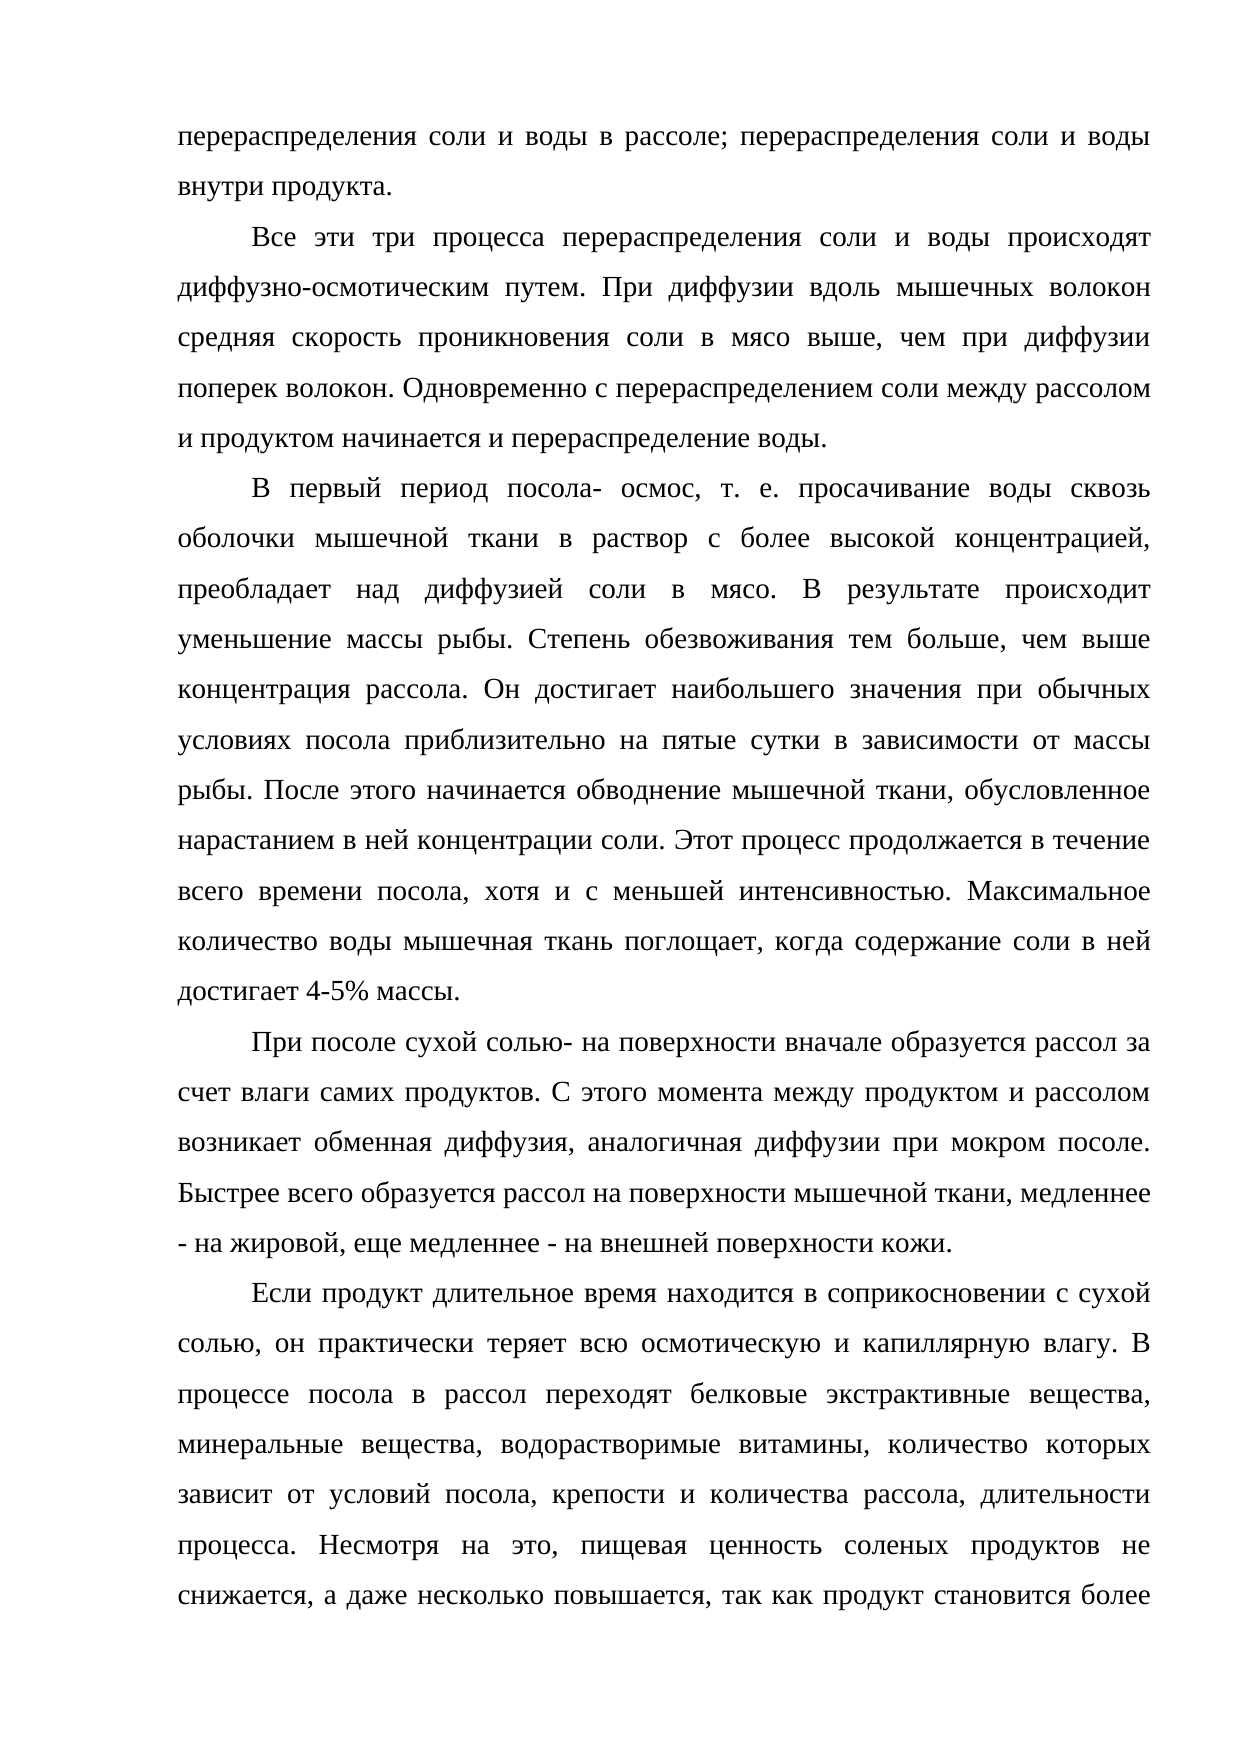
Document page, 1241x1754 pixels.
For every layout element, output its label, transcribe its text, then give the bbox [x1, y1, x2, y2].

text Все эти три процесса перераспределения соли и воды происходят диффузно-осмотическим путем. При диффузии вдоль мышечных волокон средняя скорость проникновения соли в мясо выше, чем при диффузии поперек волокон. Одновременно с перераспределением соли между рассолом и продуктом начинается и перераспределение воды. [177, 219, 1152, 453]
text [177, 118, 1152, 202]
text При посоле сухой солью- на поверхности вначале образуется рассол за счет влаги самих продуктов. С этого момента между продуктом и рассолом возникает обменная диффузия, аналогичная диффузии при мокром посоле. Быстрее всего образуется рассол на поверхности мышечной ткани, медленнее - на жировой, еще медленнее - на внешней поверхности кожи. [177, 1024, 1152, 1258]
text В первый период посола- осмос, т. е. просачивание воды сквозь оболочки мышечной ткани в раствор с более высокой концентрацией, преобладает над диффузией соли в мясо. В результате происходит уменьшение массы рыбы. Степень обезвоживания тем больше, чем выше концентрация рассола. Он достигает наибольшего значения при обычных условиях посола приблизительно на пятые сутки в зависимости от массы рыбы. После этого начинается обводнение мышечной ткани, обусловленное нарастанием в ней концентрации соли. Этот процесс продолжается в течение всего времени посола, хотя и с меньшей интенсивностью. Максимальное количество воды мышечная ткань поглощает, когда содержание соли в ней достигает 4-5% массы. [177, 470, 1152, 1007]
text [177, 1275, 1152, 1611]
